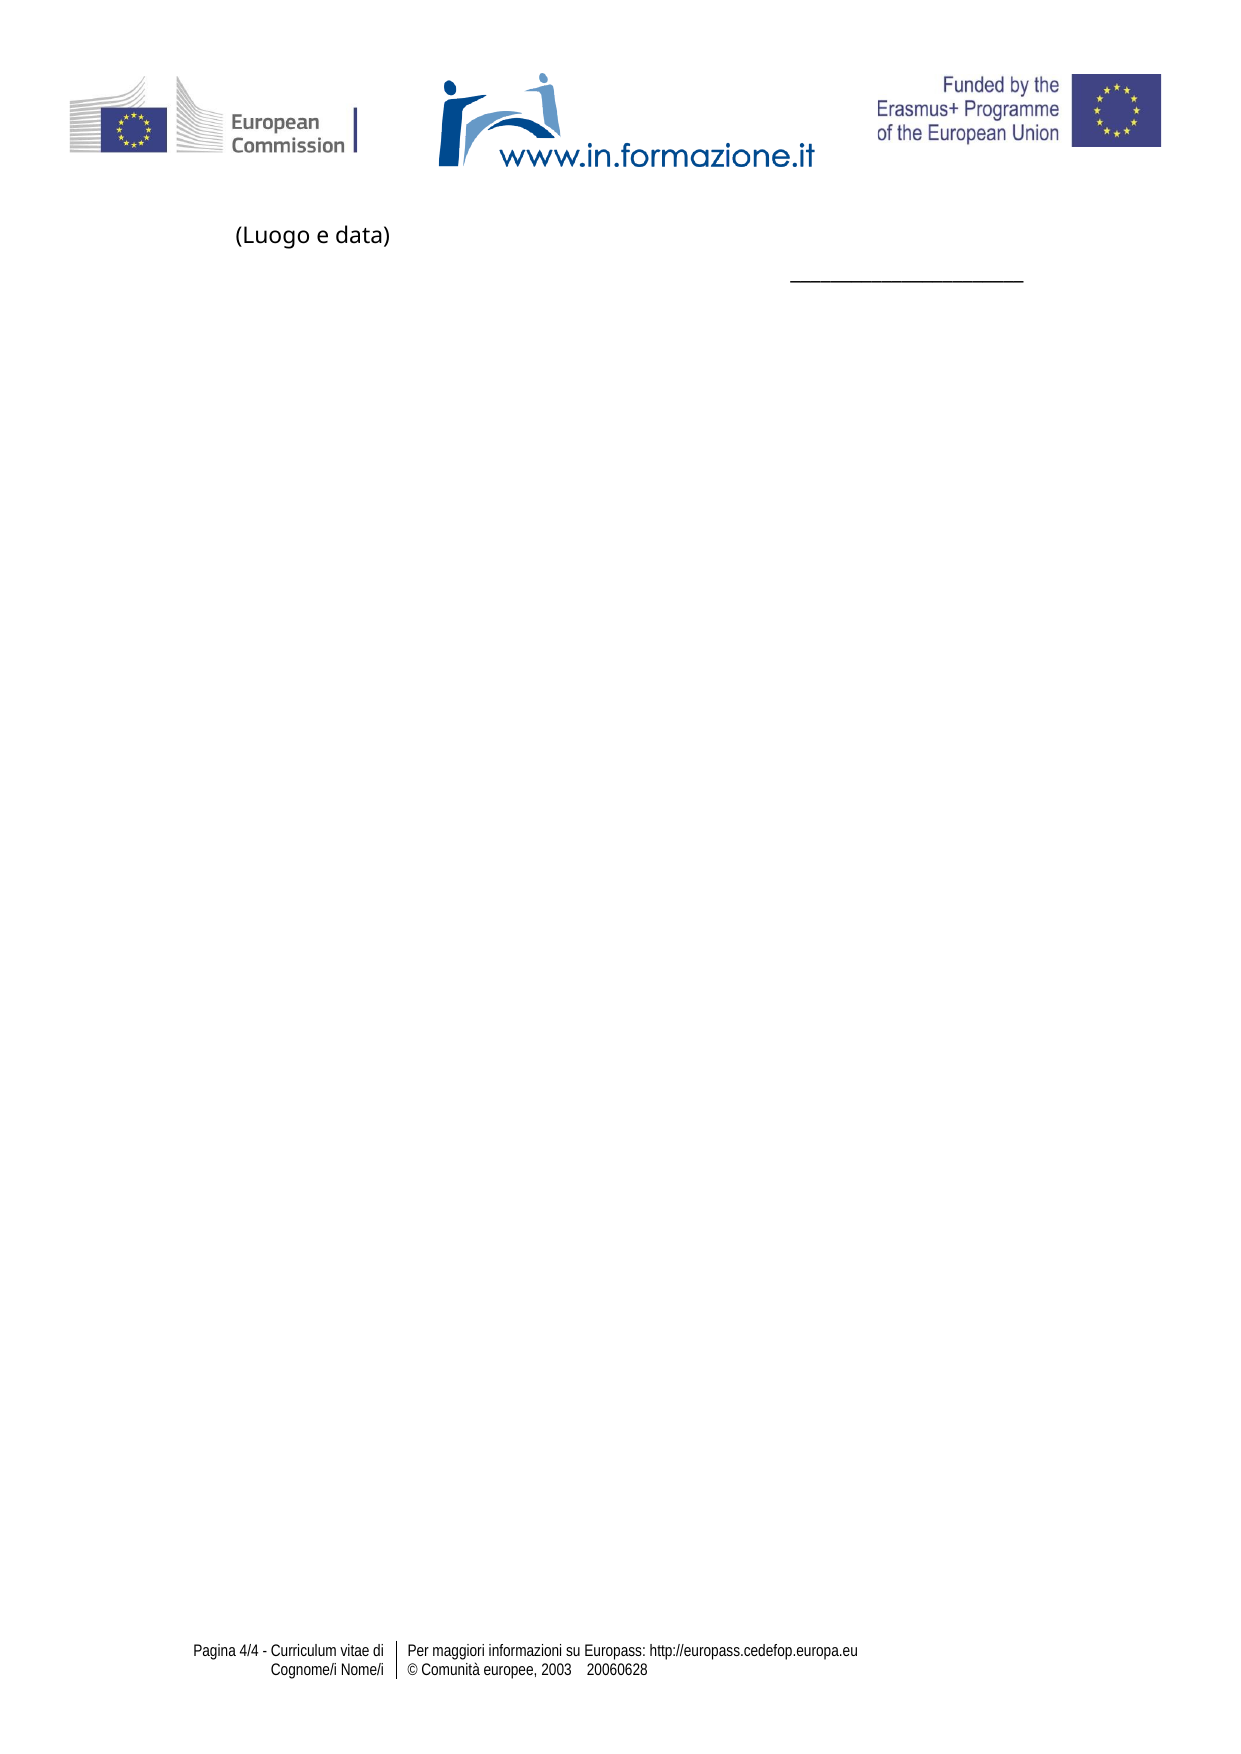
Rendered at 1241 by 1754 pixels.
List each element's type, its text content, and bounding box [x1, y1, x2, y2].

text (Luogo e data) [59, 219, 1181, 251]
picture [438, 73, 815, 167]
text _______________________ [59, 255, 1181, 286]
picture [69, 76, 358, 153]
picture [877, 74, 1162, 147]
